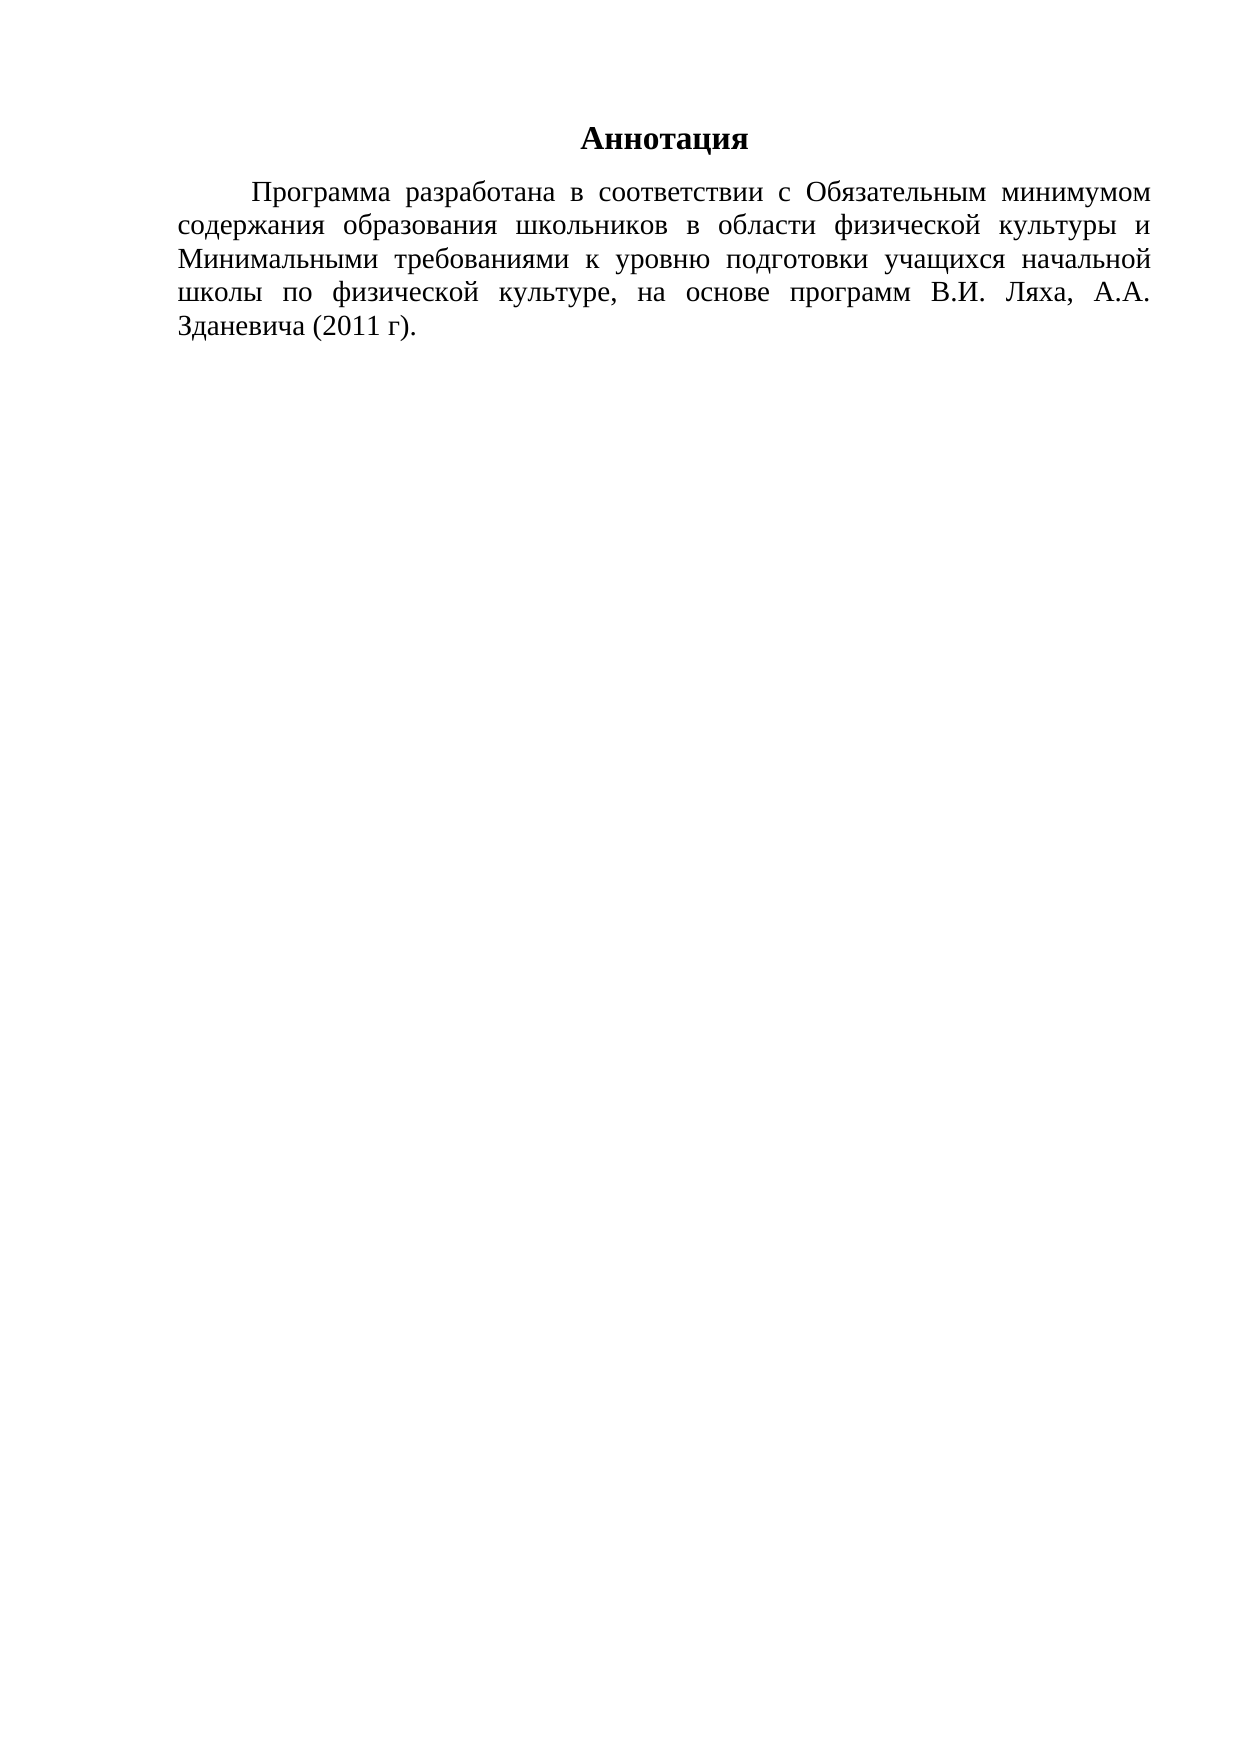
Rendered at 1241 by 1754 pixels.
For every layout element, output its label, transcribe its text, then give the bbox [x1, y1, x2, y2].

text Аннотация [177, 118, 1152, 156]
text Программа разработана в соответствии с Обязательным минимумом содержания образования школьников в области физической культуры и Минимальными требованиями к уровню подготовки учащихся начальной школы по физической культуре, на основе программ В.И. Ляха, А.А. Зданевича (2011 г). [177, 174, 1152, 342]
